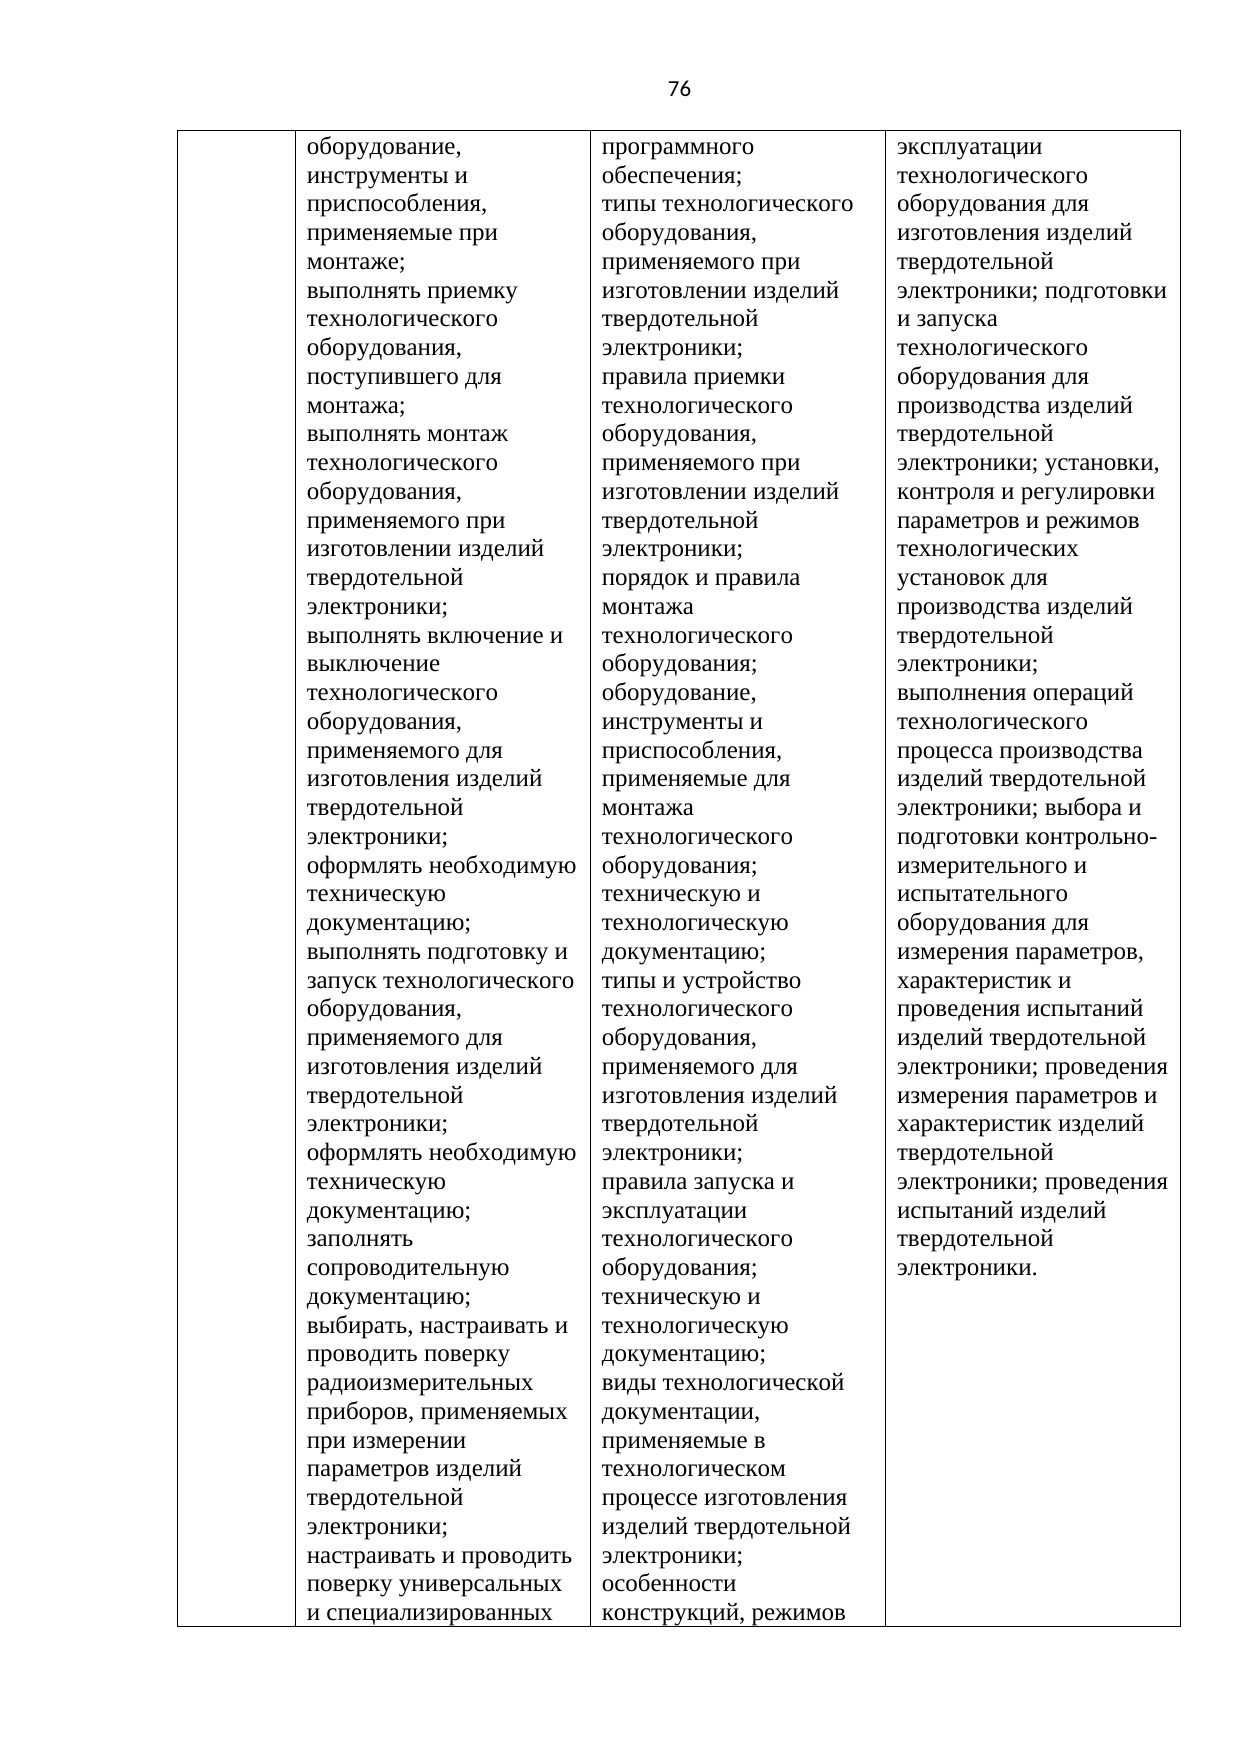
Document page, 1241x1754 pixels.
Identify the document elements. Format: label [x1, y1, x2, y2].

table_cell [296, 131, 590, 1626]
table_cell [591, 131, 885, 1626]
table_cell [178, 131, 295, 1626]
table_cell [886, 131, 1180, 1626]
